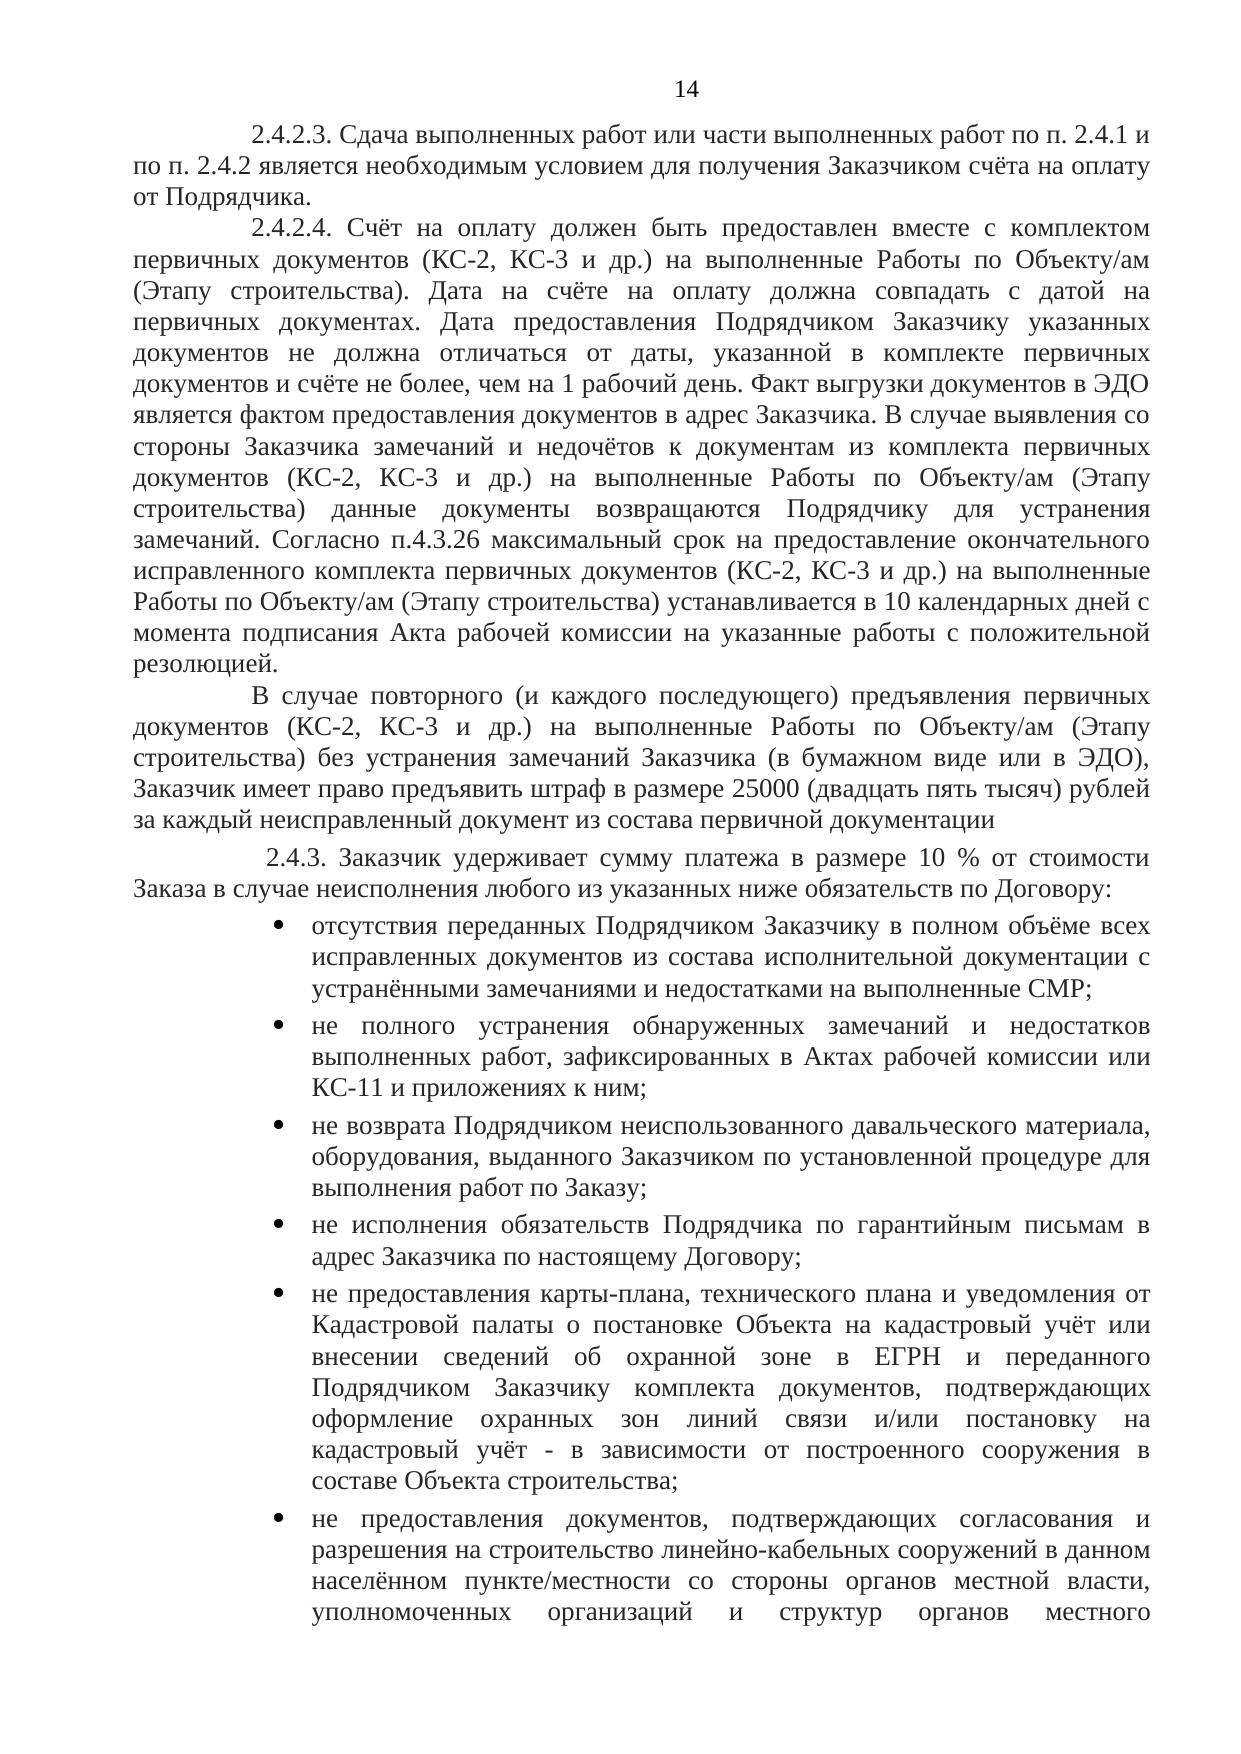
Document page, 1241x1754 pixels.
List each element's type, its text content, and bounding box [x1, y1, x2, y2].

list отсутствия переданных Подрядчиком Заказчику в полном объёме всех исправленных документов из состава исполнительной документации с устранёнными замечаниями и недостатками на выполненные СМР; [274, 909, 1152, 1003]
text 2.4.2.4. Счёт на оплату должен быть предоставлен вместе с комплектом первичных документов (КС-2, КС-3 и др.) на выполненные Работы по Объекту/ам (Этапу строительства). Дата на счёте на оплату должна совпадать с датой на первичных документах. Дата предоставления Подрядчиком Заказчику указанных документов не должна отличаться от даты, указанной в комплекте первичных документов и счёте не более, чем на 1 рабочий день. Факт выгрузки документов в ЭДО является фактом предоставления документов в адрес Заказчика. В случае выявления со стороны Заказчика замечаний и недочётов к документам из комплекта первичных документов (КС-2, КС-3 и др.) на выполненные Работы по Объекту/ам (Этапу строительства) данные документы возвращаются Подрядчику для устранения замечаний. Согласно п.4.3.26 максимальный срок на предоставление окончательного исправленного комплекта первичных документов (КС-2, КС-3 и др.) на выполненные Работы по Объекту/ам (Этапу строительства) устанавливается в 10 календарных дней с момента подписания Акта рабочей комиссии на указанные работы с положительной резолюцией. [133, 212, 1152, 679]
text В случае повторного (и каждого последующего) предъявления первичных документов (КС-2, КС-3 и др.) на выполненные Работы по Объекту/ам (Этапу строительства) без устранения замечаний Заказчика (в бумажном виде или в ЭДО), Заказчик имеет право предъявить штраф в размере 25000 (двадцать пять тысяч) рублей за каждый неисправленный документ из состава первичной документации [133, 679, 1152, 834]
list не возврата Подрядчиком неиспользованного давальческого материала, оборудования, выданного Заказчиком по установленной процедуре для выполнения работ по Заказу; [274, 1109, 1152, 1202]
list не исполнения обязательств Подрядчика по гарантийным письмам в адрес Заказчика по настоящему Договору; [274, 1209, 1152, 1271]
list не полного устранения обнаруженных замечаний и недостатков выполненных работ, зафиксированных в Актах рабочей комиссии или КС-11 и приложениях к ним; [274, 1009, 1152, 1103]
list не предоставления карты-плана, технического плана и уведомления от Кадастровой палаты о постановке Объекта на кадастровый учёт или внесении сведений об охранной зоне в ЕГРН и переданного Подрядчиком Заказчику комплекта документов, подтверждающих оформление охранных зон линий связи и/или постановку на кадастровый учёт - в зависимости от построенного сооружения в составе Объекта строительства; [274, 1277, 1152, 1495]
text 2.4.3. Заказчик удерживает сумму платежа в размере 10 % от стоимости Заказа в случае неисполнения любого из указанных ниже обязательств по Договору: [133, 841, 1152, 903]
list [274, 1502, 1152, 1626]
text 2.4.2.3. Сдача выполненных работ или части выполненных работ по п. 2.4.1 и по п. 2.4.2 является необходимым условием для получения Заказчиком счёта на оплату от Подрядчика. [133, 118, 1152, 212]
